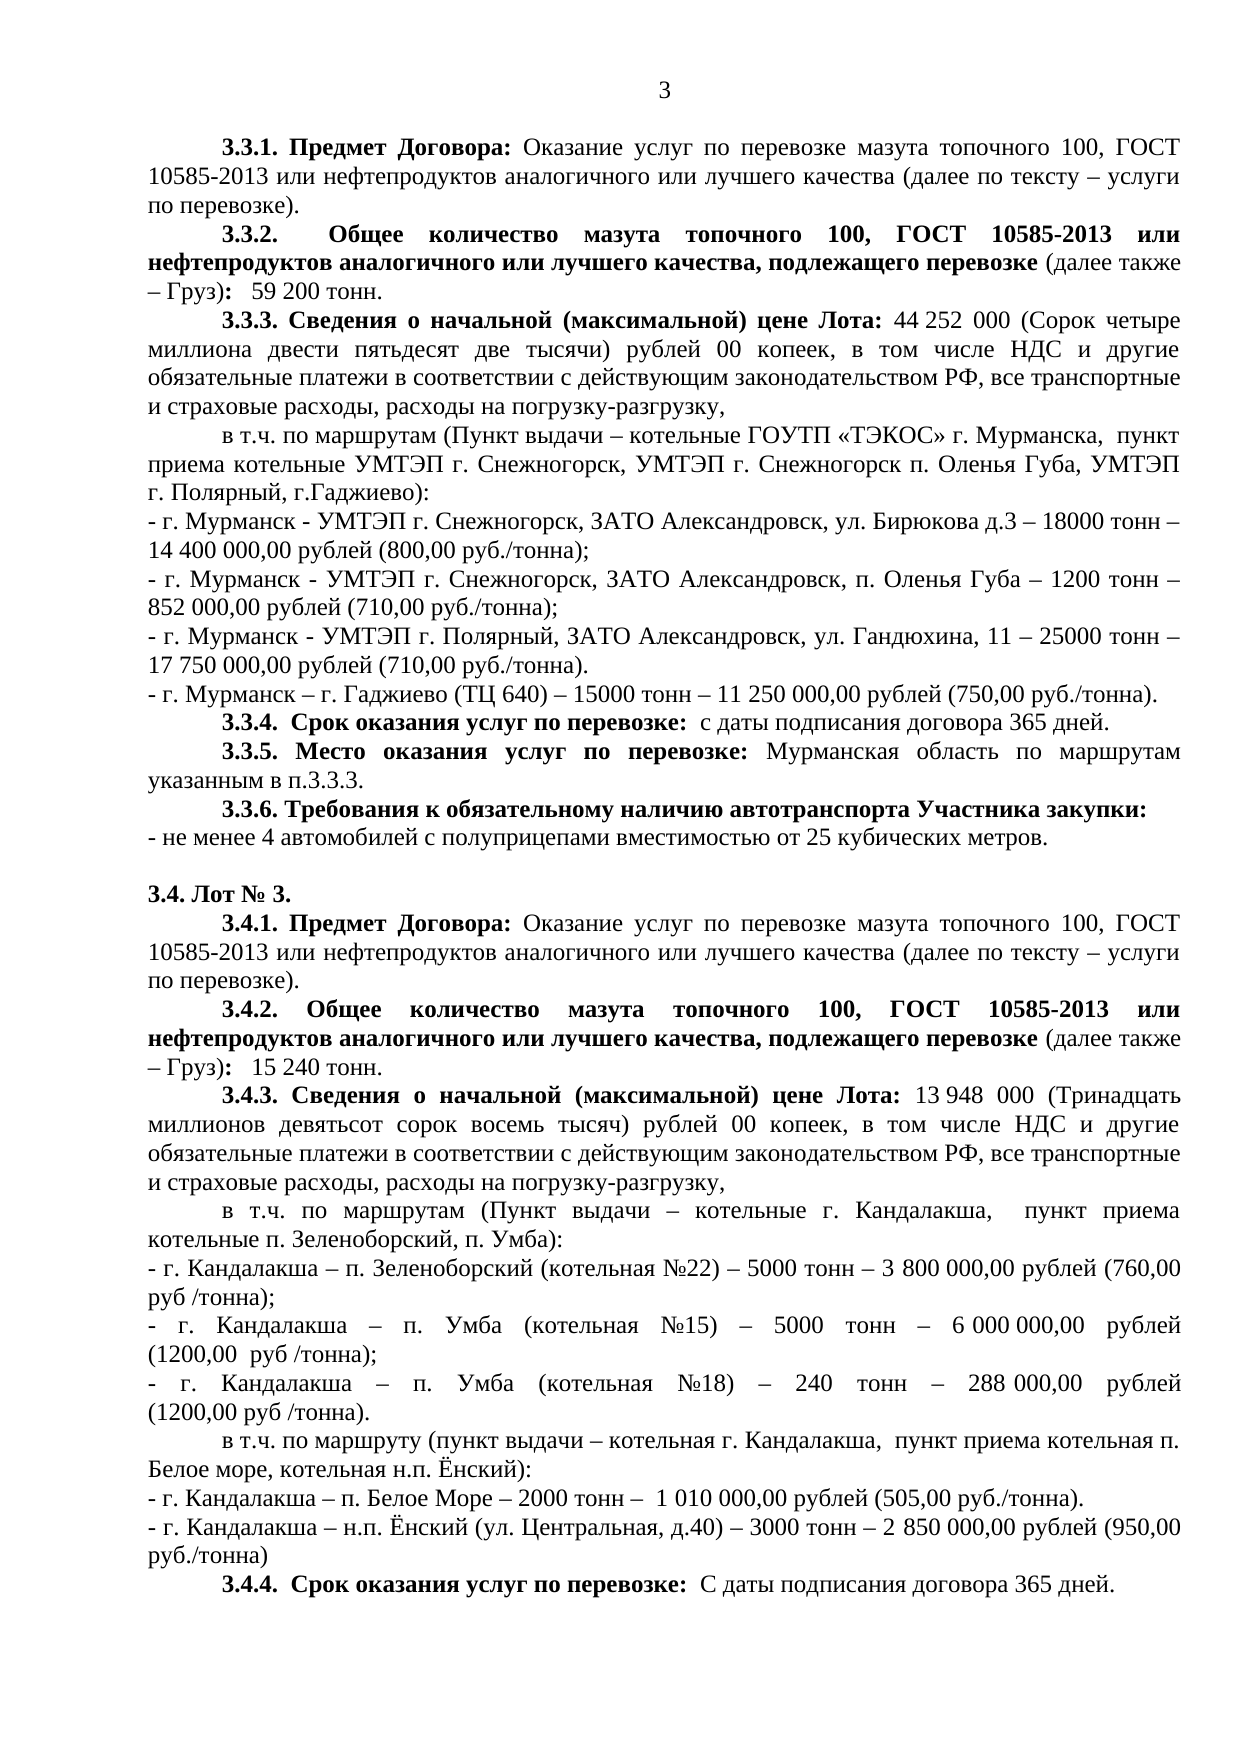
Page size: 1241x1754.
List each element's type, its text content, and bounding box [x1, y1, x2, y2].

text 3.3.5. Место оказания услуг по перевозке: Мурманская область по маршрутам указанным в п.3.3.3. [148, 736, 1181, 794]
text - г. Кандалакша – п. Белое Море – 2000 тонн – 1 010 000,00 рублей (505,00 руб./тонна). [148, 1483, 1181, 1512]
text - г. Кандалакша – п. Умба (котельная №15) – 5000 тонн – 6 000 000,00 рублей (1200,00 руб /тонна); [148, 1311, 1181, 1368]
text 3.4.2. Общее количество мазута топочного 100, ГОСТ 10585-2013 или нефтепродуктов аналогичного или лучшего качества, подлежащего перевозке (далее также – Груз): 15 240 тонн. [148, 994, 1181, 1081]
text в т.ч. по маршруту (пункт выдачи – котельная г. Кандалакша, пункт приема котельная п. Белое море, котельная н.п. Ёнский): [148, 1426, 1181, 1483]
text 3.3.3. Сведения о начальной (максимальной) цене Лота: 44 252 000 (Сорок четыре миллиона двести пятьдесят две тысячи) рублей 00 копеек, в том числе НДС и другие обязательные платежи в соответствии с действующим законодательством РФ, все транспортные и страховые расходы, расходы на погрузку-разгрузку, [148, 305, 1181, 420]
text - г. Кандалакша – п. Умба (котельная №18) – 240 тонн – 288 000,00 рублей (1200,00 руб /тонна). [148, 1368, 1181, 1426]
text - не менее 4 автомобилей с полуприцепами вместимостью от 25 кубических метров. [148, 822, 1181, 851]
text 3.3.2. Общее количество мазута топочного 100, ГОСТ 10585-2013 или нефтепродуктов аналогичного или лучшего качества, подлежащего перевозке (далее также – Груз): 59 200 тонн. [148, 219, 1181, 305]
text в т.ч. по маршрутам (Пункт выдачи – котельные ГОУТП «ТЭКОС» г. Мурманска, пункт приема котельные УМТЭП г. Снежногорск, УМТЭП г. Снежногорск п. Оленья Губа, УМТЭП г. Полярный, г.Гаджиево): [148, 420, 1181, 506]
text 3.3.1. Предмет Договора: Оказание услуг по перевозке мазута топочного 100, ГОСТ 10585-2013 или нефтепродуктов аналогичного или лучшего качества (далее по тексту – услуги по перевозке). [148, 132, 1181, 219]
text 3.4. Лот № 3. [148, 879, 1181, 908]
text - г. Мурманск – г. Гаджиево (ТЦ 640) – 15000 тонн – 11 250 000,00 рублей (750,00 руб./тонна). [148, 679, 1181, 707]
text - г. Мурманск - УМТЭП г. Снежногорск, ЗАТО Александровск, ул. Бирюкова д.3 – 18000 тонн – 14 400 000,00 рублей (800,00 руб./тонна); [148, 506, 1181, 564]
text - г. Мурманск - УМТЭП г. Снежногорск, ЗАТО Александровск, п. Оленья Губа – 1200 тонн – 852 000,00 рублей (710,00 руб./тонна); [148, 564, 1181, 621]
text 3.3.4. Срок оказания услуг по перевозке: с даты подписания договора 365 дней. [148, 707, 1181, 736]
text - г. Кандалакша – п. Зеленоборский (котельная №22) – 5000 тонн – 3 800 000,00 рублей (760,00 руб /тонна); [148, 1253, 1181, 1311]
text - г. Кандалакша – н.п. Ёнский (ул. Центральная, д.40) – 3000 тонн – 2 850 000,00 рублей (950,00 руб./тонна) [148, 1512, 1181, 1569]
text 3.3.6. Требования к обязательному наличию автотранспорта Участника закупки: [148, 794, 1181, 822]
text - г. Мурманск - УМТЭП г. Полярный, ЗАТО Александровск, ул. Гандюхина, 11 – 25000 тонн – 17 750 000,00 рублей (710,00 руб./тонна). [148, 621, 1181, 679]
text 3.4.4. Срок оказания услуг по перевозке: С даты подписания договора 365 дней. [148, 1569, 1181, 1598]
text 3.4.3. Сведения о начальной (максимальной) цене Лота: 13 948 000 (Тринадцать миллионов девятьсот сорок восемь тысяч) рублей 00 копеек, в том числе НДС и другие обязательные платежи в соответствии с действующим законодательством РФ, все транспортные и страховые расходы, расходы на погрузку-разгрузку, [148, 1081, 1181, 1196]
text 3.4.1. Предмет Договора: Оказание услуг по перевозке мазута топочного 100, ГОСТ 10585-2013 или нефтепродуктов аналогичного или лучшего качества (далее по тексту – услуги по перевозке). [148, 908, 1181, 994]
text в т.ч. по маршрутам (Пункт выдачи – котельные г. Кандалакша, пункт приема котельные п. Зеленоборский, п. Умба): [148, 1196, 1181, 1253]
